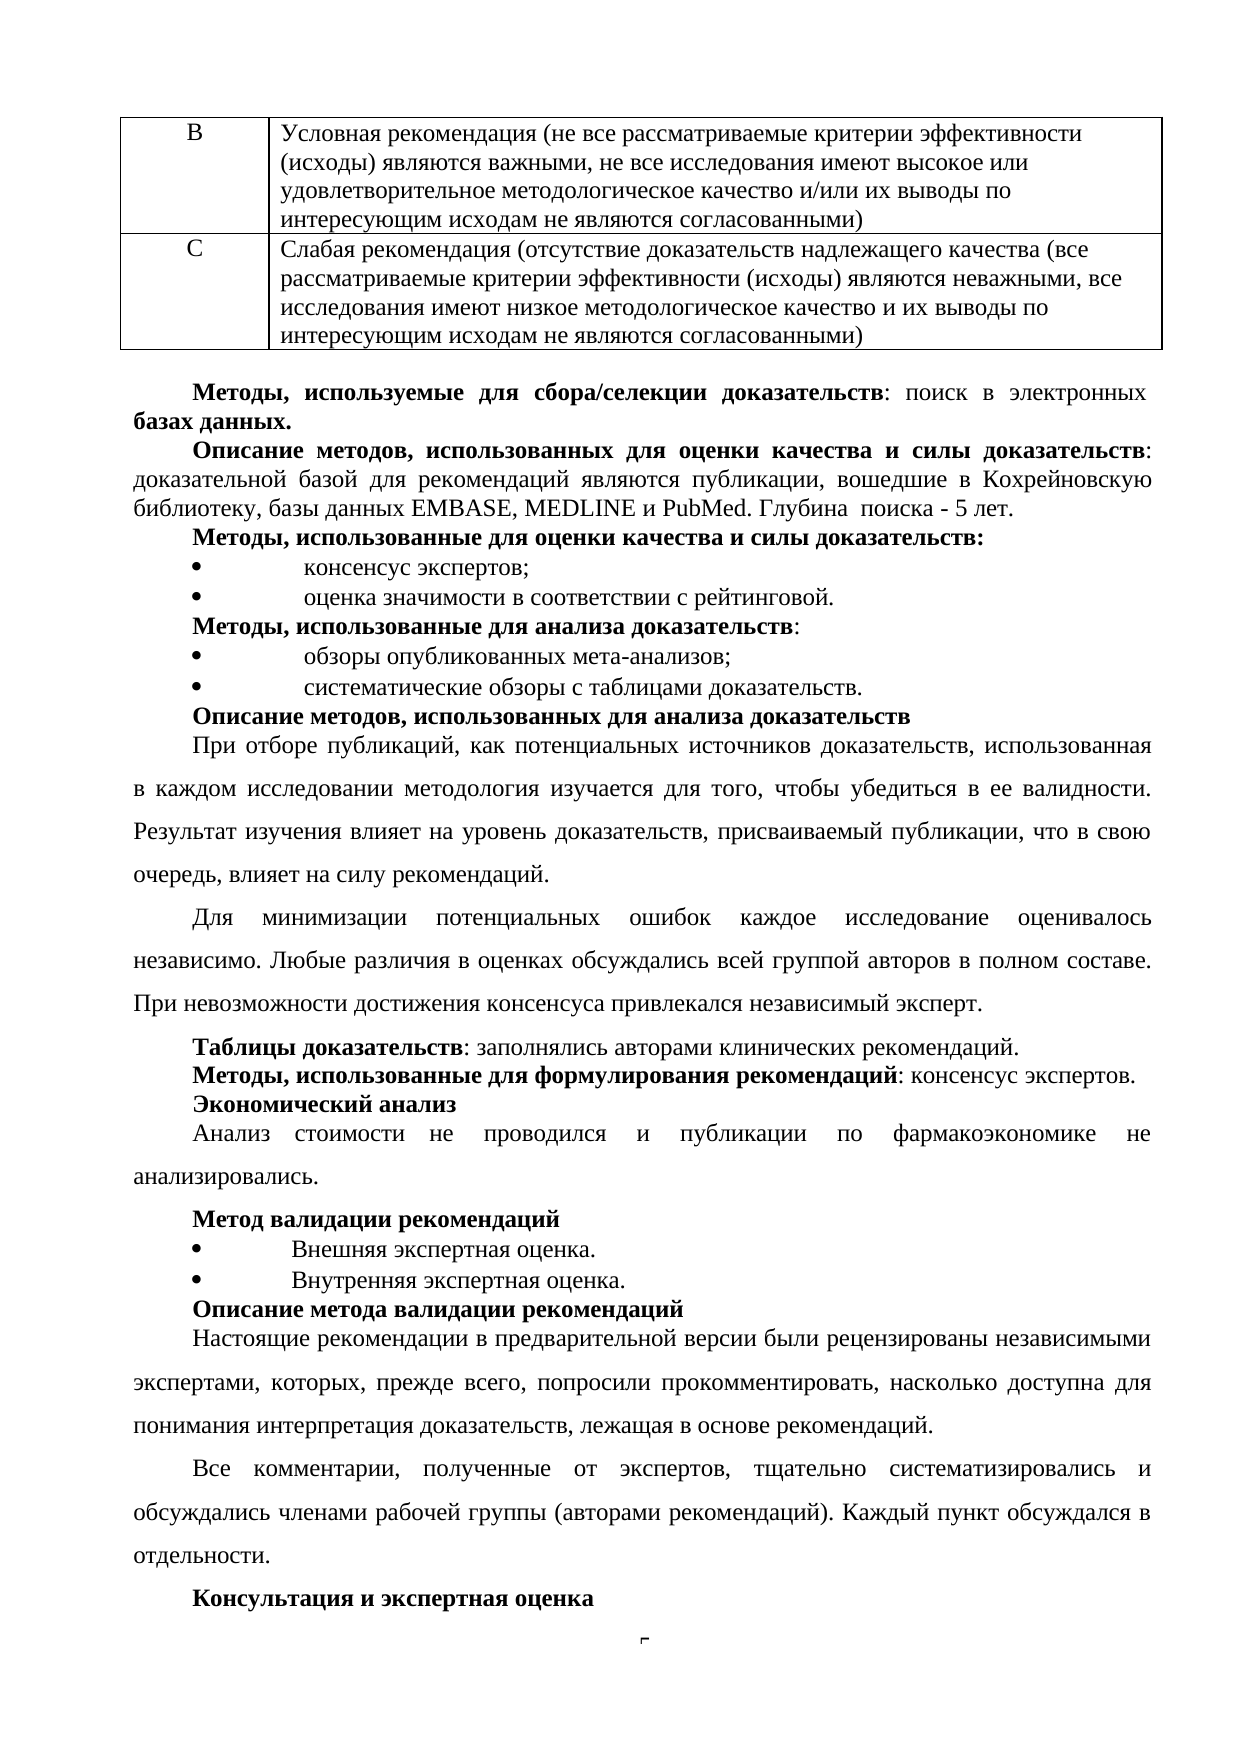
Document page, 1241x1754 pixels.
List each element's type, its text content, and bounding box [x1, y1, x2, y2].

table_cell Слабая рекомендация (отсутствие доказательств надлежащего качества (все рассматриваемые критерии эффективности (исходы) являются неважными, все исследования имеют низкое методологическое качество и их выводы по интересующим исходам не являются согласованными) [270, 234, 1161, 349]
subtitle Экономический анализ [192, 1090, 1176, 1118]
table_cell C [121, 234, 268, 349]
list систематические обзоры с таблицами доказательств. [192, 671, 1176, 701]
list Внешняя экспертная оценка. [192, 1234, 1176, 1264]
text Методы, использованные для формулирования рекомендаций: консенсус экспертов. [192, 1061, 1176, 1089]
list оценка значимости в соответствии с рейтинговой. [192, 581, 1176, 611]
subtitle Методы, использованные для анализа доказательств: [192, 611, 1176, 640]
subtitle Консультация и экспертная оценка [192, 1583, 1176, 1612]
text Таблицы доказательств: заполнялись авторами клинических рекомендаций. [192, 1032, 1176, 1061]
subtitle базах данных. [133, 407, 1176, 435]
text Методы, используемые для сбора/селекции доказательств: поиск в электронных [192, 377, 1176, 406]
list консенсус экспертов; [192, 551, 1176, 581]
table_header Условная рекомендация (не все рассматриваемые критерии эффективности (исходы) являются важными, не все исследования имеют высокое или удовлетворительное методологическое качество и/или их выводы по интересующим исходам не являются согласованными) [270, 118, 1161, 233]
subtitle Описание метода валидации рекомендаций [192, 1295, 1176, 1323]
text Настоящие рекомендации в предварительной версии были рецензированы независимыми экспертами, которых, прежде всего, попросили прокомментировать, насколько доступна для понимания интерпретация доказательств, лежащая в основе рекомендаций. [133, 1323, 1151, 1438]
text Описание методов, использованных для оценки качества и силы доказательств: доказательной базой для рекомендаций являются публикации, вошедшие в Кохрейновскую библиотеку, базы данных EMBASE, MEDLINE и PubMed. Глубина поиска - 5 лет. [133, 435, 1152, 521]
text Для минимизации потенциальных ошибок каждое исследование оценивалось независимо. Любые различия в оценках обсуждались всей группой авторов в полном составе. При невозможности достижения консенсуса привлекался независимый эксперт. [133, 902, 1152, 1017]
subtitle Описание методов, использованных для анализа доказательств [192, 702, 1176, 730]
subtitle Методы, использованные для оценки качества и силы доказательств: [192, 522, 1176, 551]
text При отборе публикаций, как потенциальных источников доказательств, использованная в каждом исследовании методология изучается для того, чтобы убедиться в ее валидности. Результат изучения влияет на уровень доказательств, присваиваемый публикации, что в свою очередь, влияет на силу рекомендаций. [133, 730, 1152, 887]
list Внутренняя экспертная оценка. [192, 1264, 1176, 1295]
text Анализ стоимости не проводился и публикации по фармакоэкономике не анализировались. [133, 1118, 1151, 1190]
list обзоры опубликованных мета-анализов; [192, 640, 1176, 671]
table_header B [121, 118, 268, 233]
text Все комментарии, полученные от экспертов, тщательно систематизировались и обсуждались членами рабочей группы (авторами рекомендаций). Каждый пункт обсуждался в отдельности. [133, 1453, 1151, 1568]
subtitle Метод валидации рекомендаций [192, 1205, 1176, 1234]
